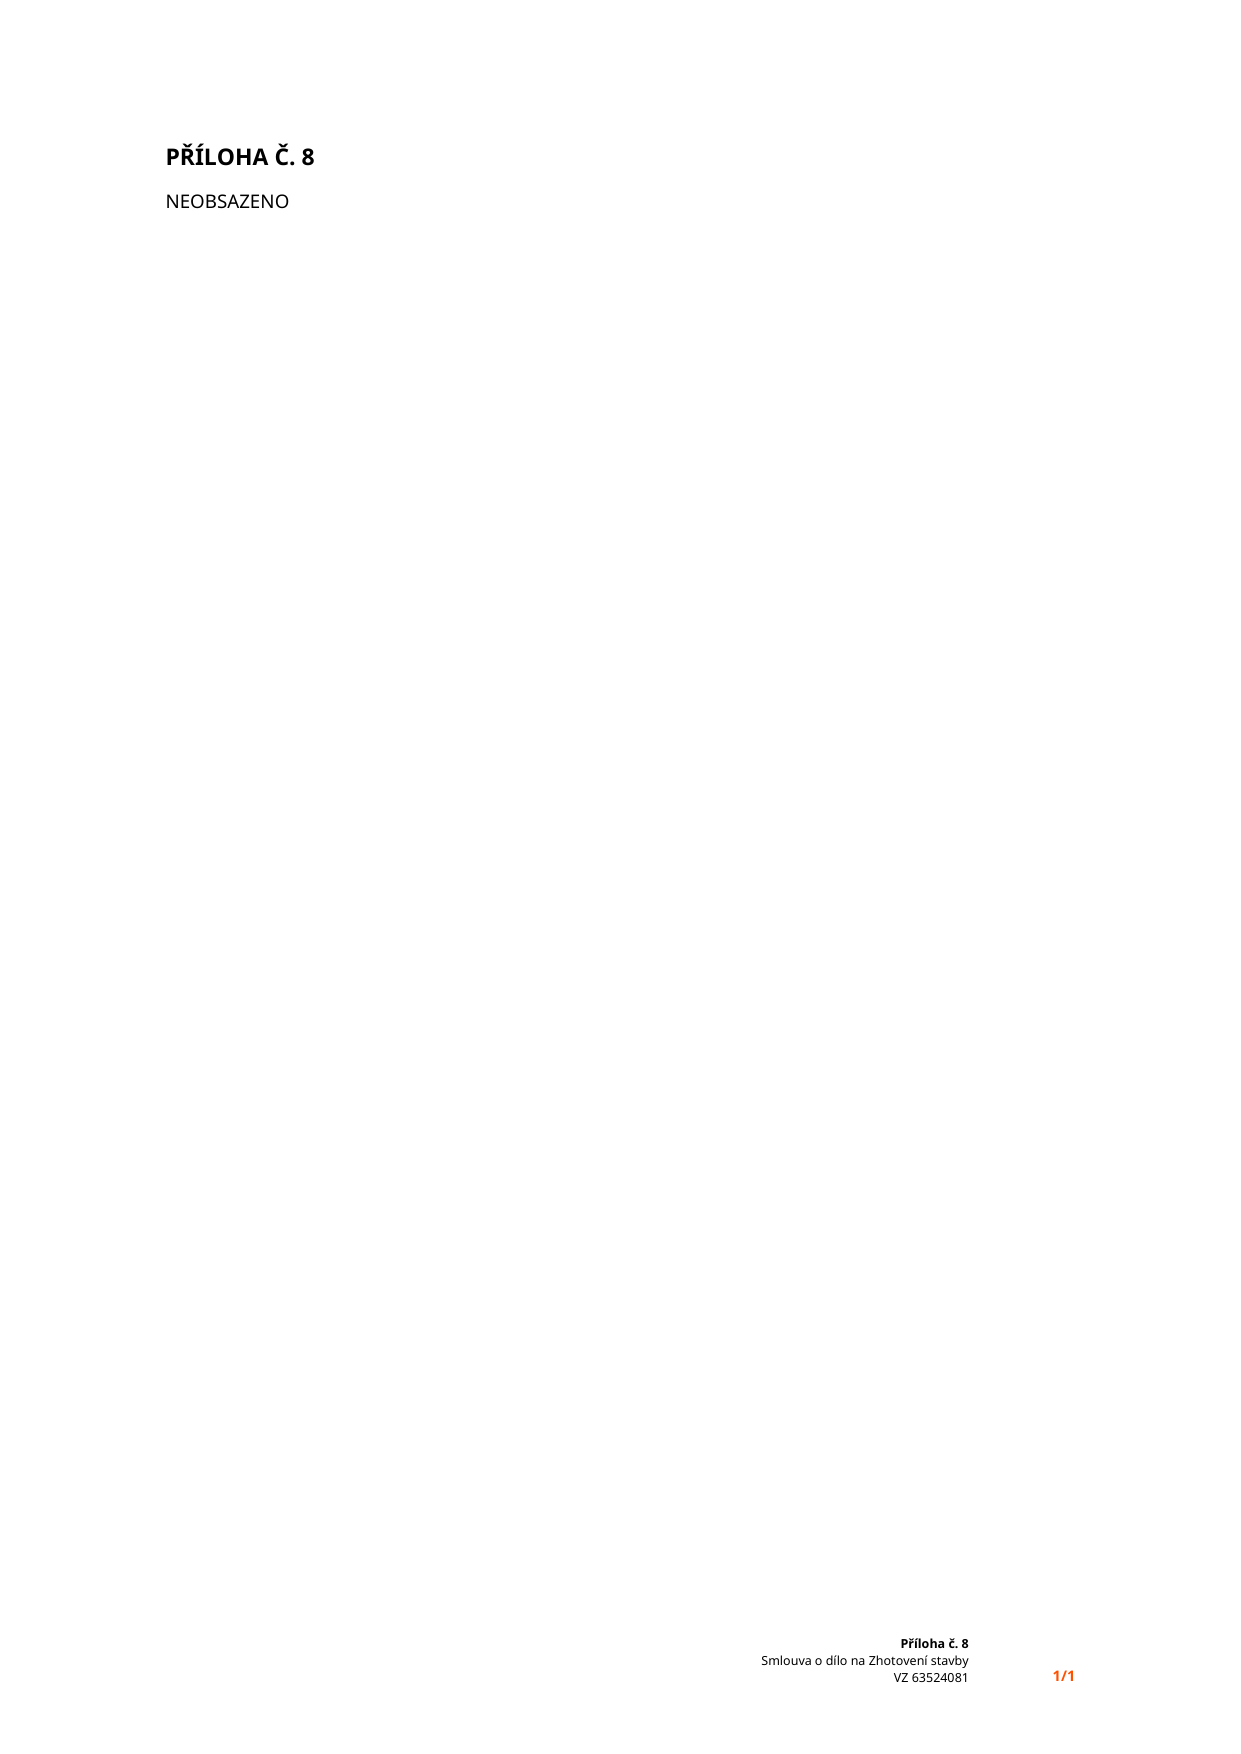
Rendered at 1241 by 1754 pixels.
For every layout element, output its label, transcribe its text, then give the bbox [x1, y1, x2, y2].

text neobsazeno [165, 188, 1075, 214]
text Příloha č. 8 [165, 141, 1075, 173]
